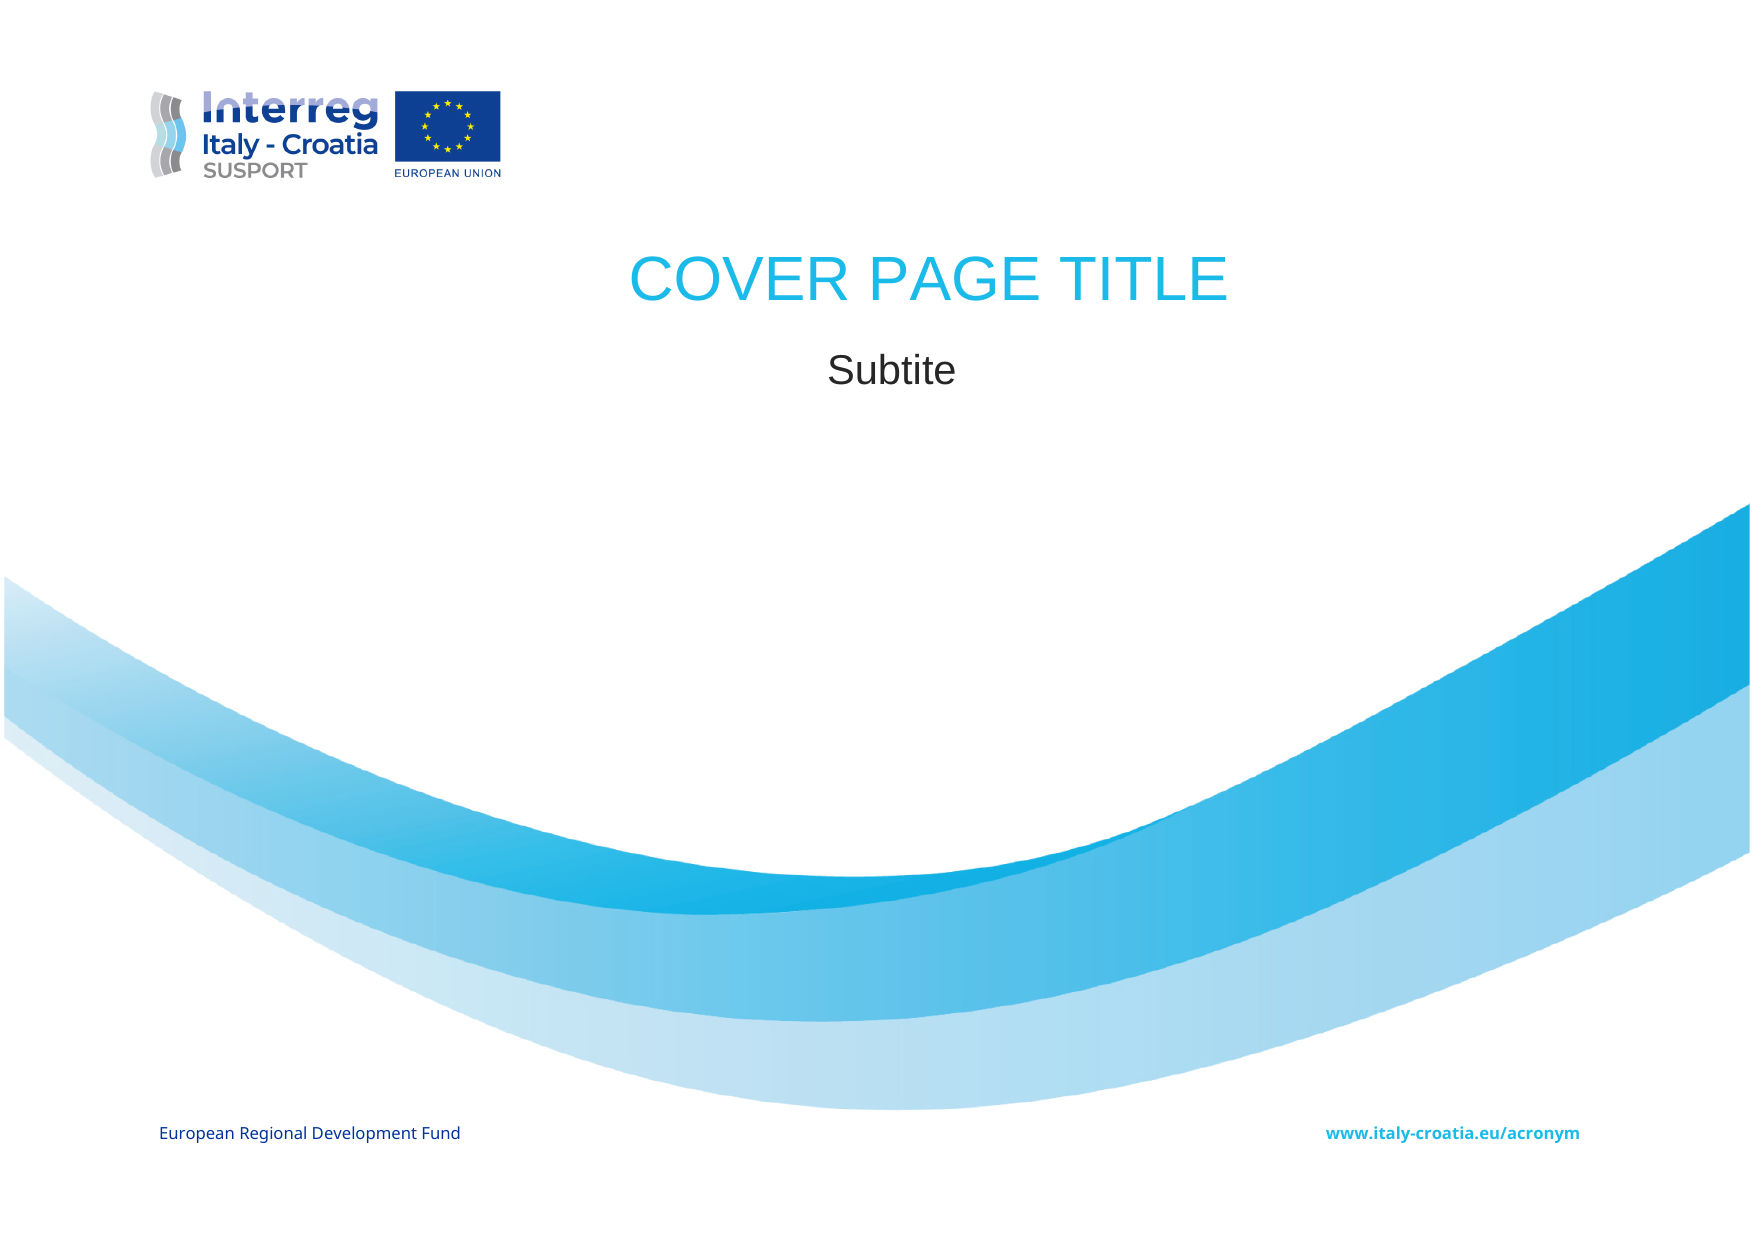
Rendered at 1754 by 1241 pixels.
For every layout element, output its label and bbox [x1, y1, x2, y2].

picture [4, 492, 1750, 1120]
picture [147, 88, 503, 181]
